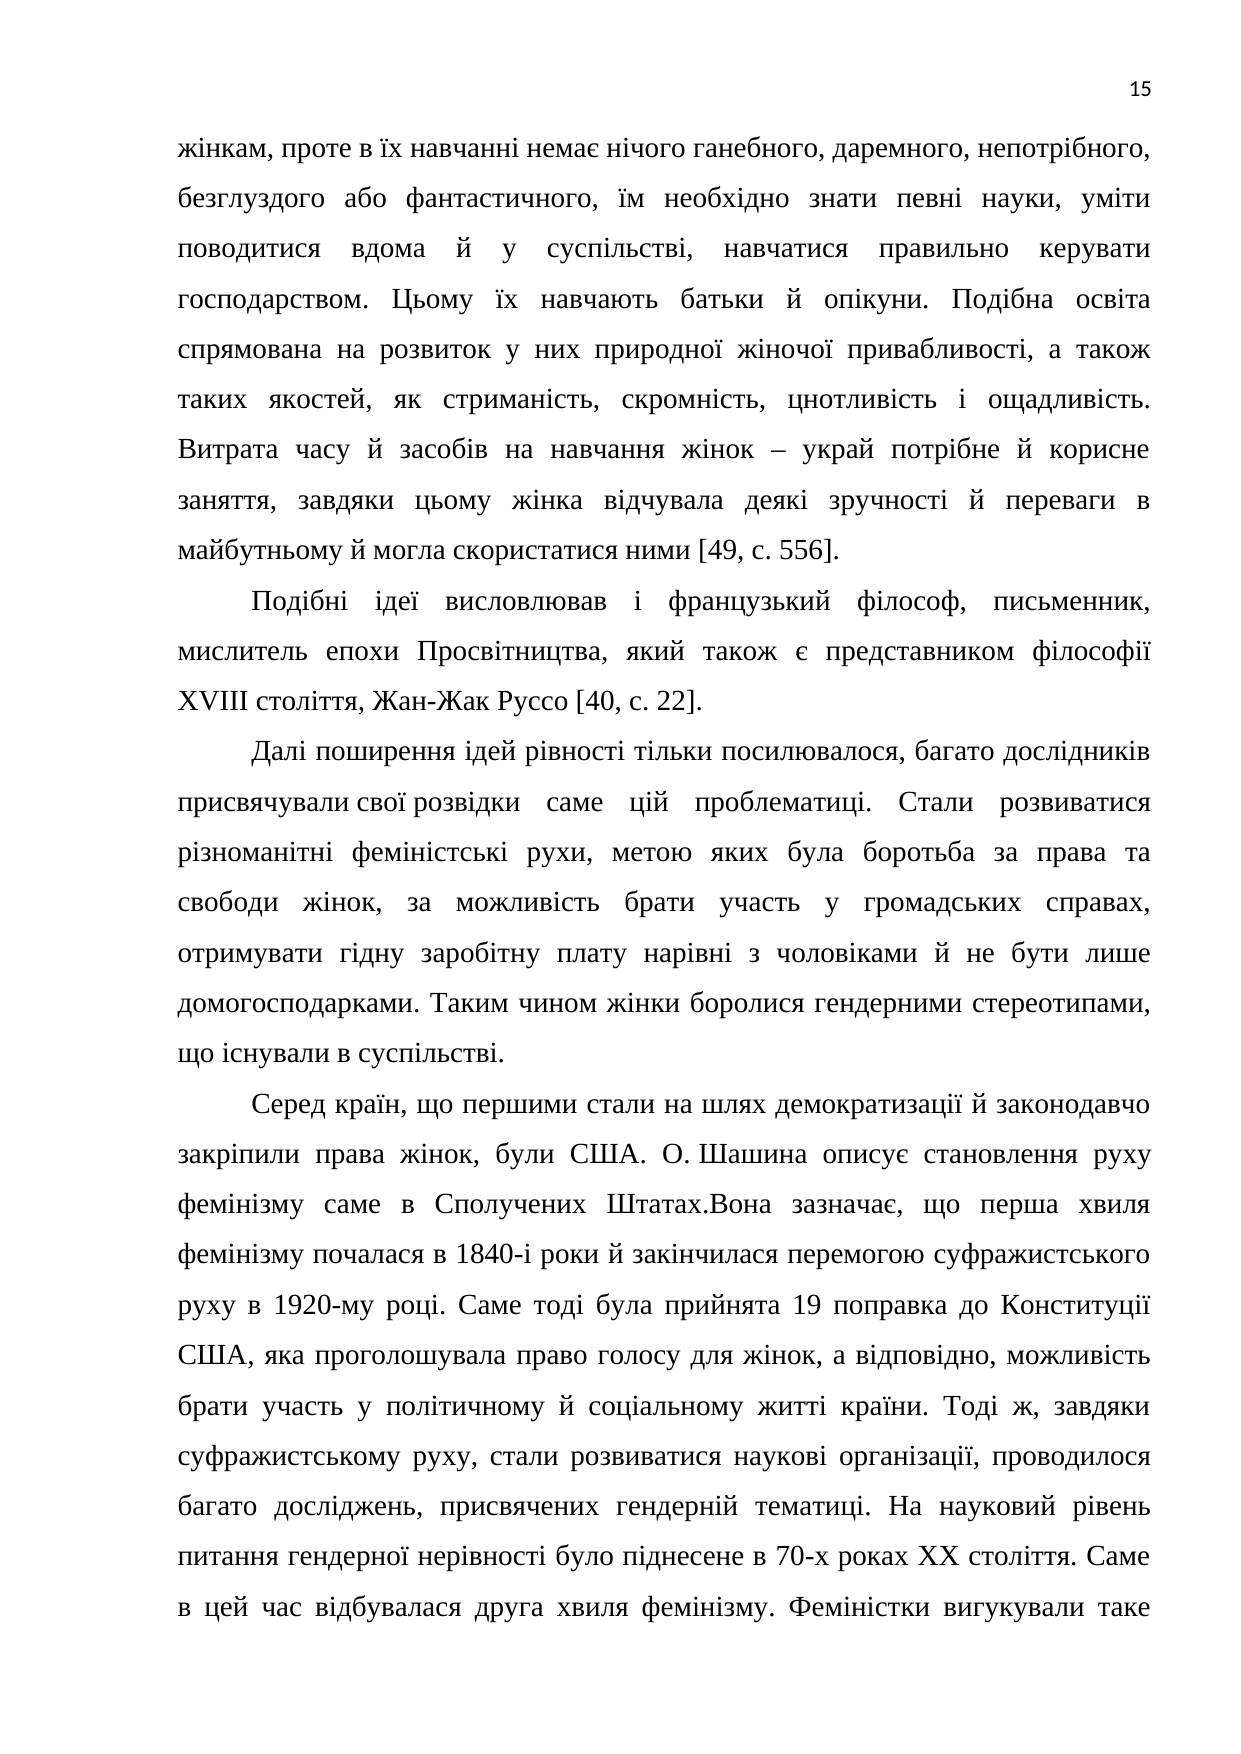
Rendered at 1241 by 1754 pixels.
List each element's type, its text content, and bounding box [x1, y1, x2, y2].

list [177, 130, 1152, 566]
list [177, 1086, 1152, 1622]
list Подібні ідеї висловлював і французький філософ, письменник, мислитель епохи Просвітництва, який також є представником філософії XVIII століття, Жан-Жак Руссо [40, с. 22]. [177, 583, 1152, 717]
list Далі поширення ідей рівності тільки посилювалося, багато дослідників присвячували свої розвідки саме цій проблематиці. Стали розвиватися різноманітні феміністські рухи, метою яких була боротьба за права та свободи жінок, за можливість брати участь у громадських справах, отримувати гідну заробітну плату нарівні з чоловіками й не бути лише домогосподарками. Таким чином жінки боролися гендерними стереотипами, що існували в суспільстві. [177, 733, 1152, 1069]
